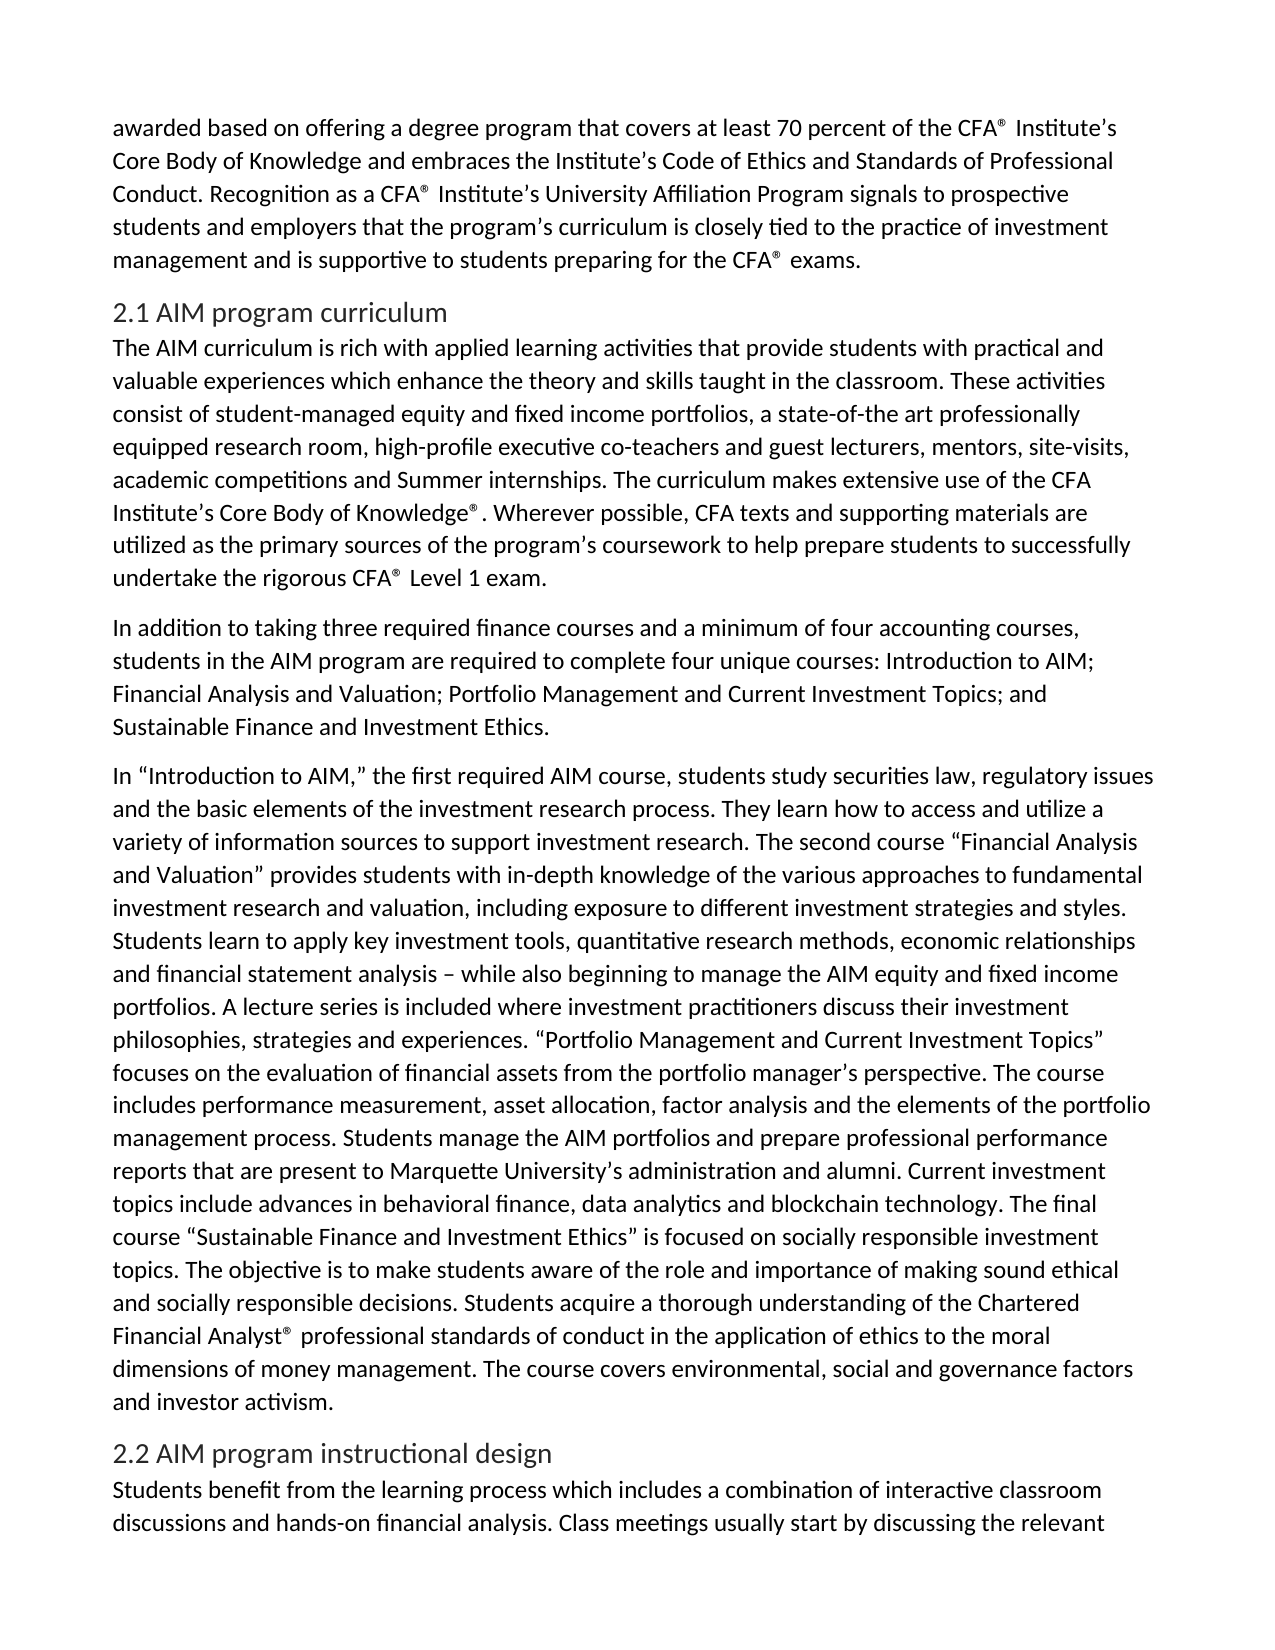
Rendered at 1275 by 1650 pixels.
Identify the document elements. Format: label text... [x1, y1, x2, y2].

text In addition to taking three required finance courses and a minimum of four accounting courses, students in the AIM program are required to complete four unique courses: Introduction to AIM; Financial Analysis and Valuation; Portfolio Management and Current Investment Topics; and Sustainable Finance and Investment Ethics. [112, 612, 1162, 741]
subtitle 2.2 AIM program instructional design [112, 1436, 1162, 1471]
text In “Introduction to AIM,” the first required AIM course, students study securities law, regulatory issues and the basic elements of the investment research process. They learn how to access and utilize a variety of information sources to support investment research. The second course “Financial Analysis and Valuation” provides students with in-depth knowledge of the various approaches to fundamental investment research and valuation, including exposure to different investment strategies and styles. Students learn to apply key investment tools, quantitative research methods, economic relationships and financial statement analysis – while also beginning to manage the AIM equity and fixed income portfolios. A lecture series is included where investment practitioners discuss their investment philosophies, strategies and experiences. “Portfolio Management and Current Investment Topics” focuses on the evaluation of financial assets from the portfolio manager’s perspective. The course includes performance measurement, asset allocation, factor analysis and the elements of the portfolio management process. Students manage the AIM portfolios and prepare professional performance reports that are present to Marquette University’s administration and alumni. Current investment topics include advances in behavioral finance, data analytics and blockchain technology. The final course “Sustainable Finance and Investment Ethics” is focused on socially responsible investment topics. The objective is to make students aware of the role and importance of making sound ethical and socially responsible decisions. Students acquire a thorough understanding of the Chartered Financial Analyst® professional standards of conduct in the application of ethics to the moral dimensions of money management. The course covers environmental, social and governance factors and investor activism. [112, 761, 1162, 1416]
text The AIM curriculum is rich with applied learning activities that provide students with practical and valuable experiences which enhance the theory and skills taught in the classroom. These activities consist of student-managed equity and fixed income portfolios, a state-of-the art professionally equipped research room, high-profile executive co-teachers and guest lecturers, mentors, site-visits, academic competitions and Summer internships. The curriculum makes extensive use of the CFA Institute’s Core Body of Knowledge®. Wherever possible, CFA texts and supporting materials are utilized as the primary sources of the program’s coursework to help prepare students to successfully undertake the rigorous CFA® Level 1 exam. [112, 332, 1162, 593]
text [112, 112, 1162, 275]
subtitle 2.1 AIM program curriculum [112, 294, 1162, 329]
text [112, 1474, 1162, 1537]
